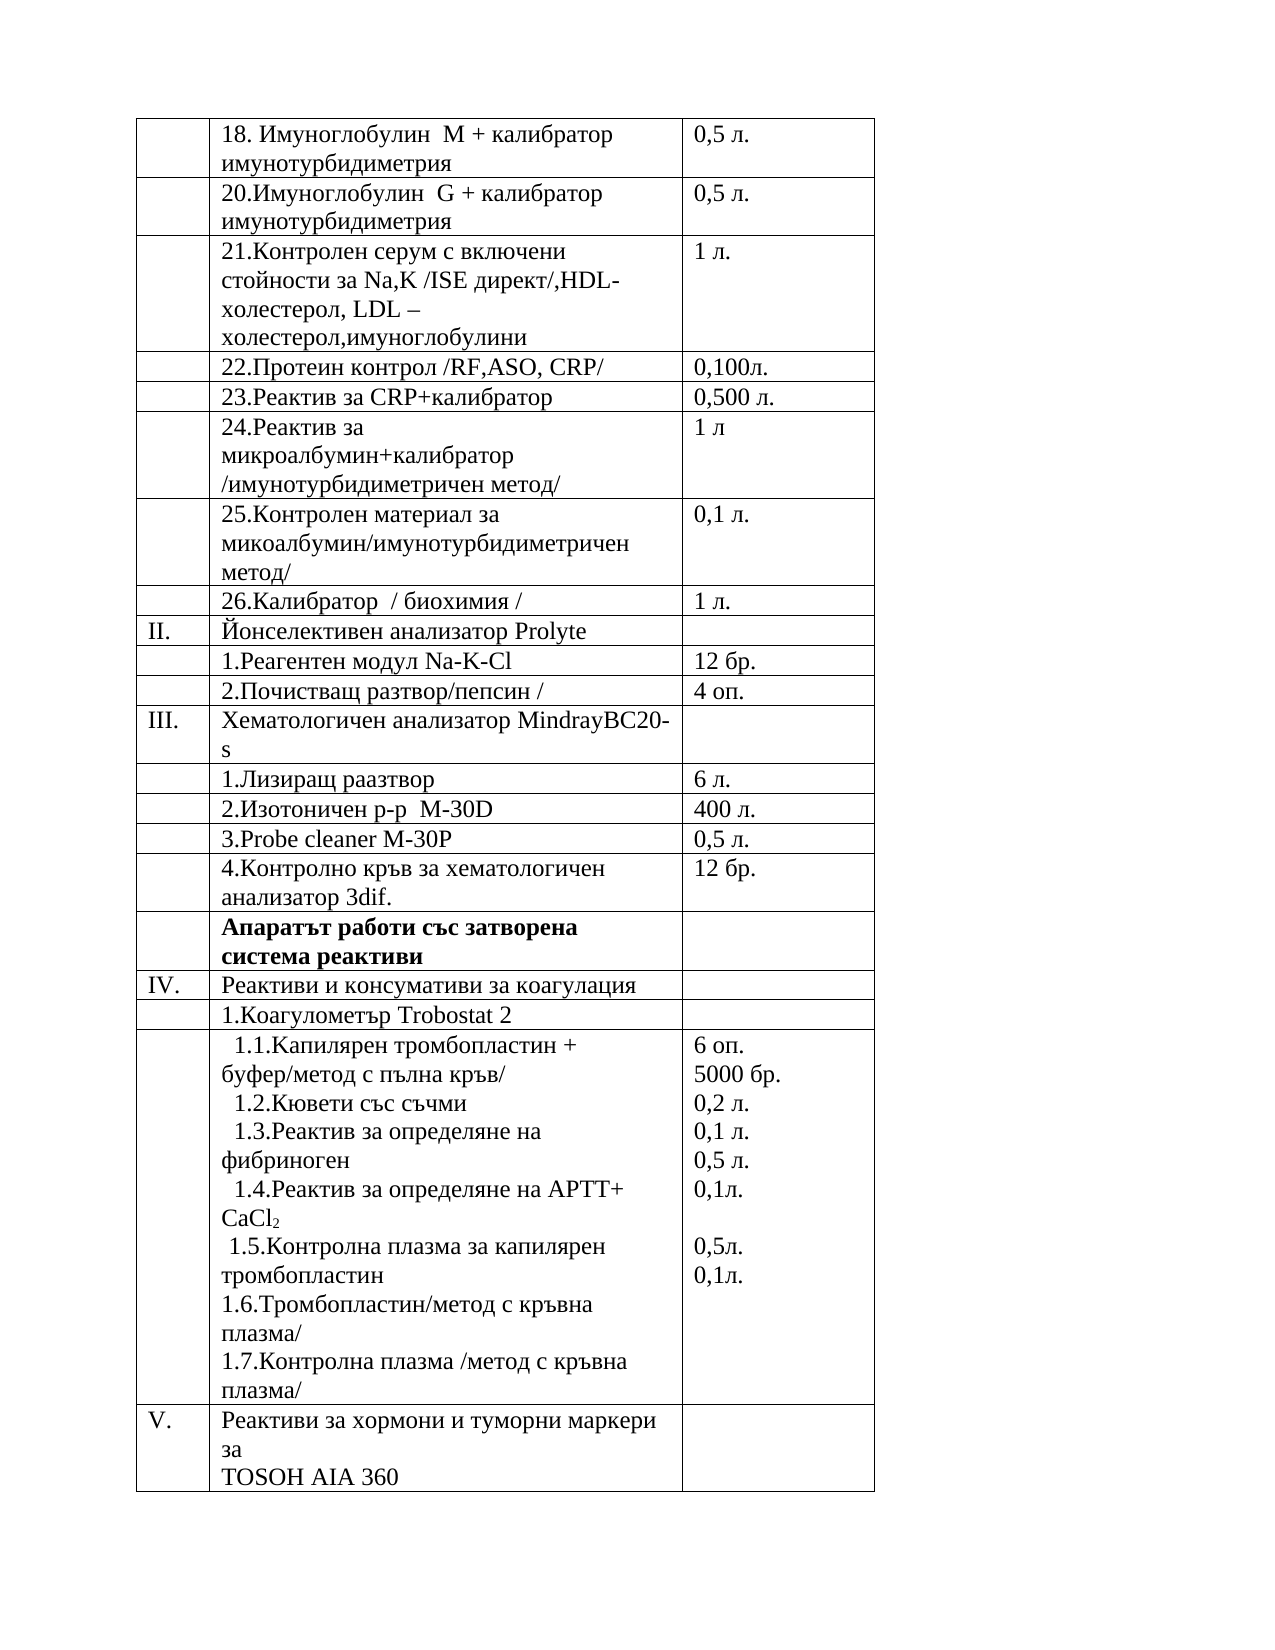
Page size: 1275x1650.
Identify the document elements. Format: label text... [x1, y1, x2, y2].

table_cell [683, 971, 874, 999]
table_cell [137, 676, 209, 704]
table_cell 1.Реагентен модул Na-K-Cl [210, 646, 682, 675]
table_cell [683, 1000, 874, 1029]
table_cell [137, 499, 209, 585]
table_cell 2.Изотоничен р-р М-30D [210, 794, 682, 823]
table_cell Реактиви и консумативи за коагулация [210, 971, 682, 999]
table_cell [137, 119, 209, 177]
table_cell 4.Контролно кръв за хематологичен анализатор 3dif. [210, 854, 682, 911]
table_cell Хематологичен анализатор MindrayBC20-s [210, 706, 682, 763]
table_cell [137, 178, 209, 235]
table_cell 6 л. [683, 764, 874, 793]
table_cell 0,5 л. [683, 178, 874, 235]
table_cell 24.Реактив за микроалбумин+калибратор /имунотурбидиметричен метод/ [210, 412, 682, 498]
table_cell [137, 854, 209, 911]
table_cell [683, 706, 874, 763]
table_cell 1 л. [683, 236, 874, 351]
table_cell 4 оп. [683, 676, 874, 704]
table_cell [137, 586, 209, 615]
table_cell 1.Лизиращ раазтвор [210, 764, 682, 793]
table_cell Реактиви за хормони и туморни маркери за TOSOH AIA 360 [210, 1405, 682, 1491]
table_cell [137, 236, 209, 351]
table_cell 22.Протеин контрол /RF,ASO, CRP/ [210, 352, 682, 381]
table_cell 0,1 л. [683, 499, 874, 585]
table_cell III. [137, 706, 209, 763]
table_cell 2.Почистващ разтвор/пепсин / [210, 676, 682, 704]
table_cell 20.Имуноглобулин G + калибратор имунотурбидиметрия [210, 178, 682, 235]
table_cell [137, 824, 209, 852]
table_cell 18. Имуноглобулин М + калибратор имунотурбидиметрия [210, 119, 682, 177]
table_cell 12 бр. [683, 646, 874, 675]
table_cell 400 л. [683, 794, 874, 823]
table_cell 21.Контролен серум с включени стойности за Na,K /ISE директ/,HDL-холестерол, LDL – холестерол,имуноглобулини [210, 236, 682, 351]
table_cell Апаратът работи със затворена система реактиви [210, 912, 682, 969]
table_cell [137, 646, 209, 675]
table_cell [137, 1030, 209, 1404]
table_cell [683, 1405, 874, 1491]
table_cell 0,500 л. [683, 382, 874, 411]
table_cell II. [137, 616, 209, 645]
table_cell 1 л [683, 412, 874, 498]
table_cell [137, 352, 209, 381]
table_cell 1 л. [683, 586, 874, 615]
table_cell V. [137, 1405, 209, 1491]
table_cell 6 оп. 5000 бр. 0,2 л. 0,1 л. 0,5 л. 0,1л. 0,5л. 0,1л. [683, 1030, 874, 1404]
table_cell [137, 794, 209, 823]
table_cell 25.Контролен материал за микоалбумин/имунотурбидиметричен метод/ [210, 499, 682, 585]
table_cell 0,5 л. [683, 119, 874, 177]
table_cell 3.Probe cleaner M-30P [210, 824, 682, 852]
table_cell Йонселективен анализатор Prolyte [210, 616, 682, 645]
table_cell [137, 764, 209, 793]
table_cell IV. [137, 971, 209, 999]
table_cell 26.Калибратор / биохимия / [210, 586, 682, 615]
table_cell 23.Реактив за CRP+калибратор [210, 382, 682, 411]
table_cell 0,100л. [683, 352, 874, 381]
table_cell 1.1.Kапилярен тромбопластин + буфер/метод с пълна кръв/ 1.2.Кювети със съчми 1.3.Реактив за определяне на фибриноген 1.4.Реактив за определяне на АРТТ+ CaCl2 1.5.Контролна плазма за капилярен тромбопластин 1.6.Тромбопластин/метод с кръвна плазма/ 1.7.Контролна плазма /метод с кръвна плазма/ [210, 1030, 682, 1404]
table_cell [683, 616, 874, 645]
table_cell 0,5 л. [683, 824, 874, 852]
table_cell 1.Коагулометър Trobostat 2 [210, 1000, 682, 1029]
table_cell [137, 912, 209, 969]
table_cell [137, 412, 209, 498]
table_cell 12 бр. [683, 854, 874, 911]
table_cell [137, 1000, 209, 1029]
table_cell [137, 382, 209, 411]
table_cell [683, 912, 874, 969]
